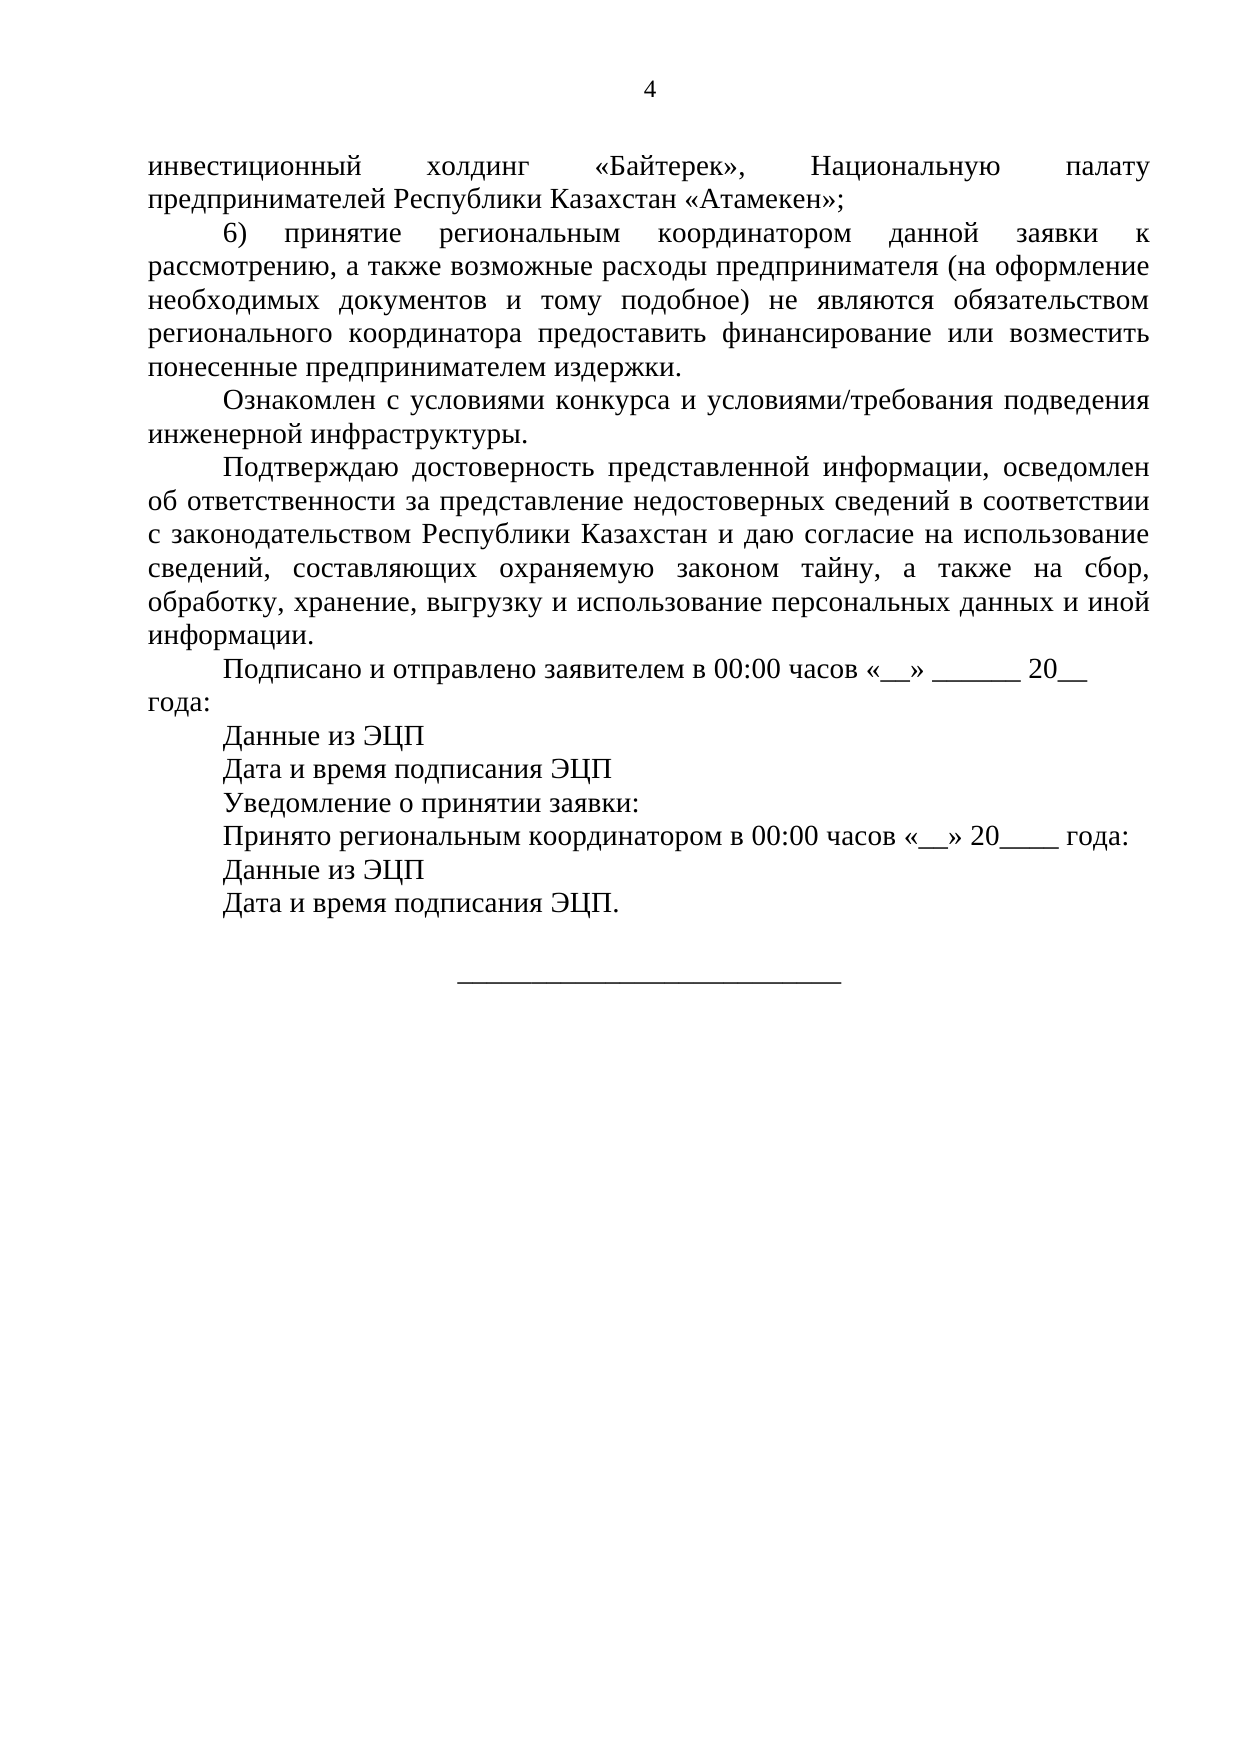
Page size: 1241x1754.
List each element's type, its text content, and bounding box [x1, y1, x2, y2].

text Принято региональным координатором в 00:00 часов «__» 20____ года: [148, 818, 1152, 852]
text Данные из ЭЦП [148, 718, 1152, 751]
text Подписано и отправлено заявителем в 00:00 часов «__» ______ 20__ года: [148, 651, 1152, 718]
text Ознакомлен с условиями конкурса и условиями/требования подведения инженерной инфраструктуры. [148, 382, 1152, 449]
text Дата и время подписания ЭЦП [148, 751, 1152, 785]
text Подтверждаю достоверность представленной информации, осведомлен об ответственности за представление недостоверных сведений в соответствии с законодательством Республики Казахстан и даю согласие на использование сведений, составляющих охраняемую законом тайну, а также на сбор, обработку, хранение, выгрузку и использование персональных данных и иной информации. [148, 449, 1152, 651]
text Дата и время подписания ЭЦП. [148, 886, 1152, 919]
text Уведомление о принятии заявки: [148, 785, 1152, 818]
text __________________________ [148, 953, 1152, 986]
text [148, 148, 1152, 215]
text 6) принятие региональным координатором данной заявки к рассмотрению, а также возможные расходы предпринимателя (на оформление необходимых документов и тому подобное) не являются обязательством регионального координатора предоставить финансирование или возместить понесенные предпринимателем издержки. [148, 215, 1152, 382]
text Данные из ЭЦП [148, 852, 1152, 886]
